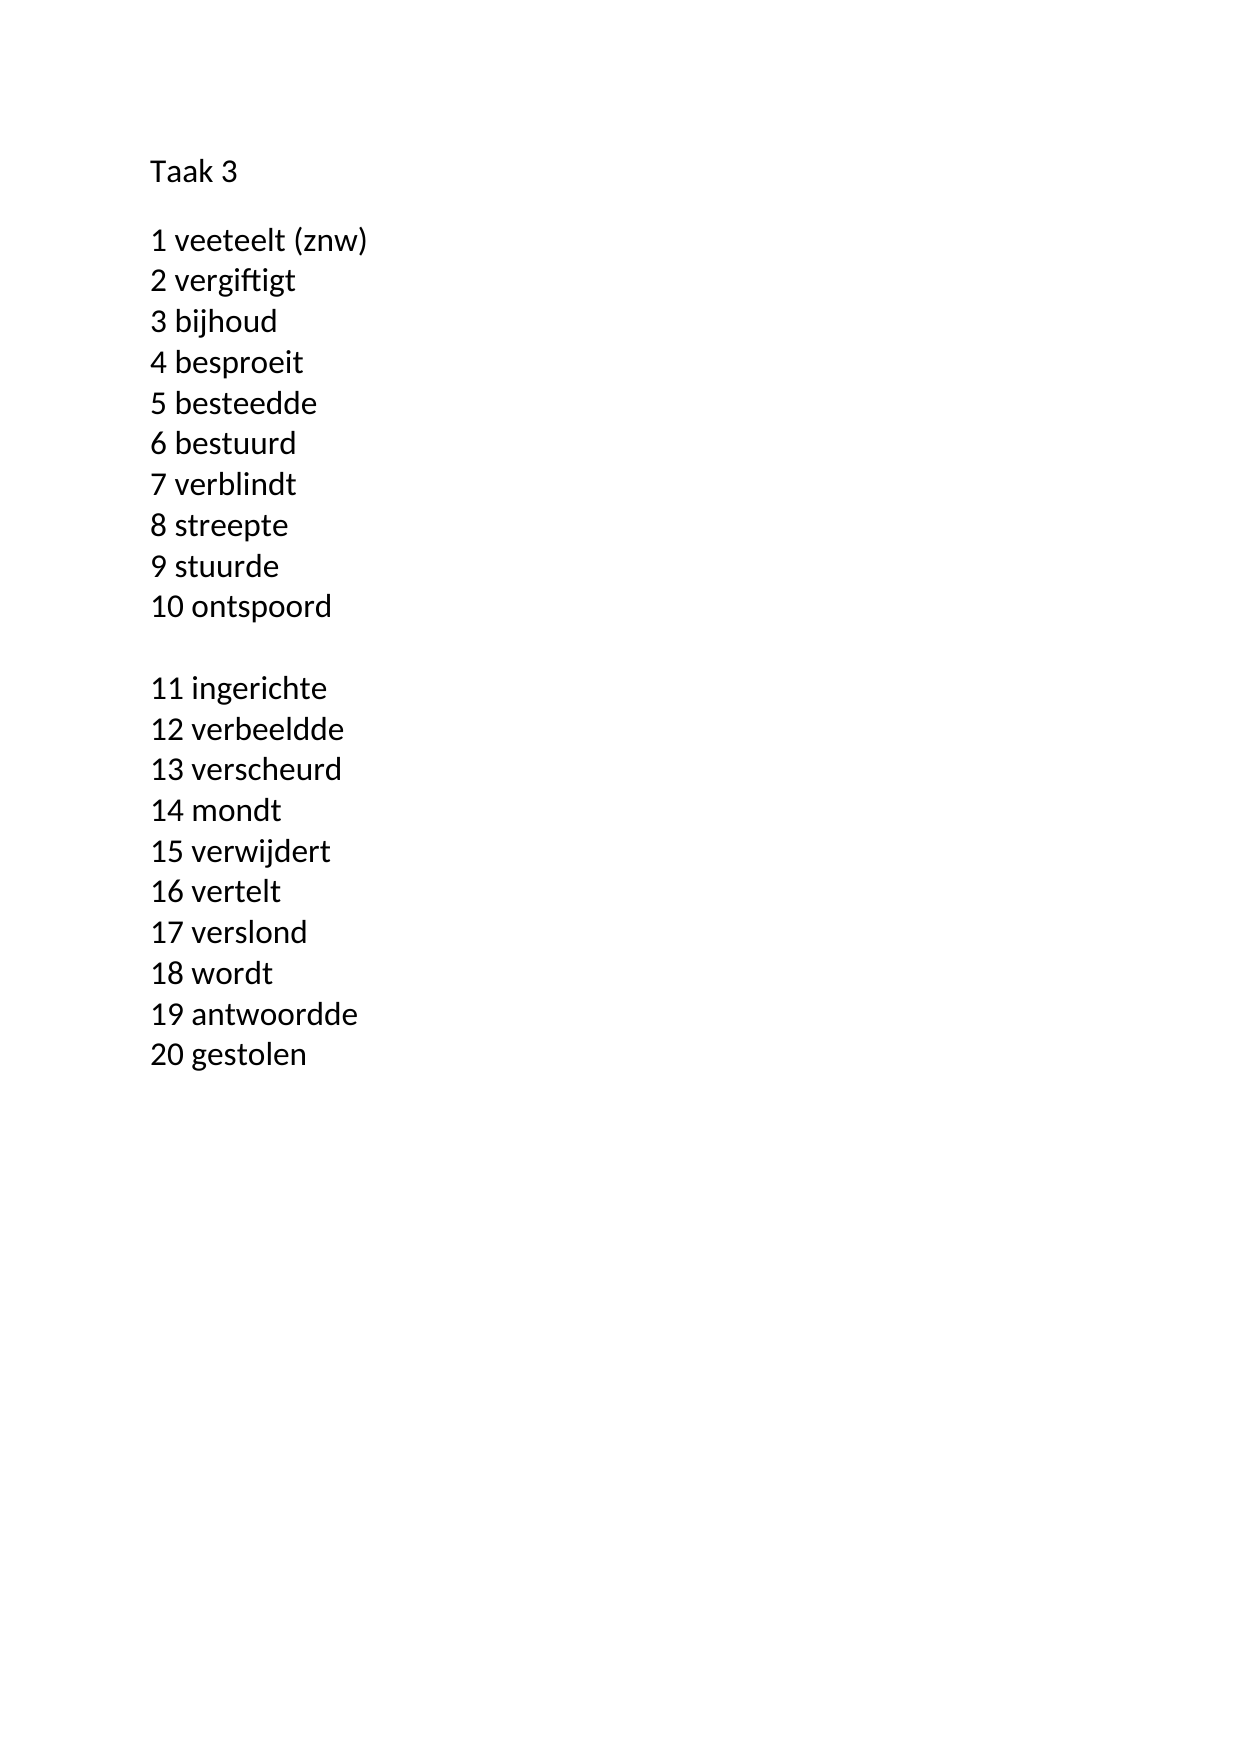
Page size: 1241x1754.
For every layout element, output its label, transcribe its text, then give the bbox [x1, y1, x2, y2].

text Taak 3 [150, 150, 1090, 219]
text 11 ingerichte 12 verbeeldde 13 verscheurd 14 mondt 15 verwijdert 16 vertelt 17 verslond 18 wordt 19 antwoordde 20 gestolen [150, 626, 1090, 1074]
text 1 veeteelt (znw) 2 vergiftigt 3 bijhoud 4 besproeit 5 besteedde 6 bestuurd 7 verblindt 8 streepte 9 stuurde 10 ontspoord [150, 219, 1090, 626]
